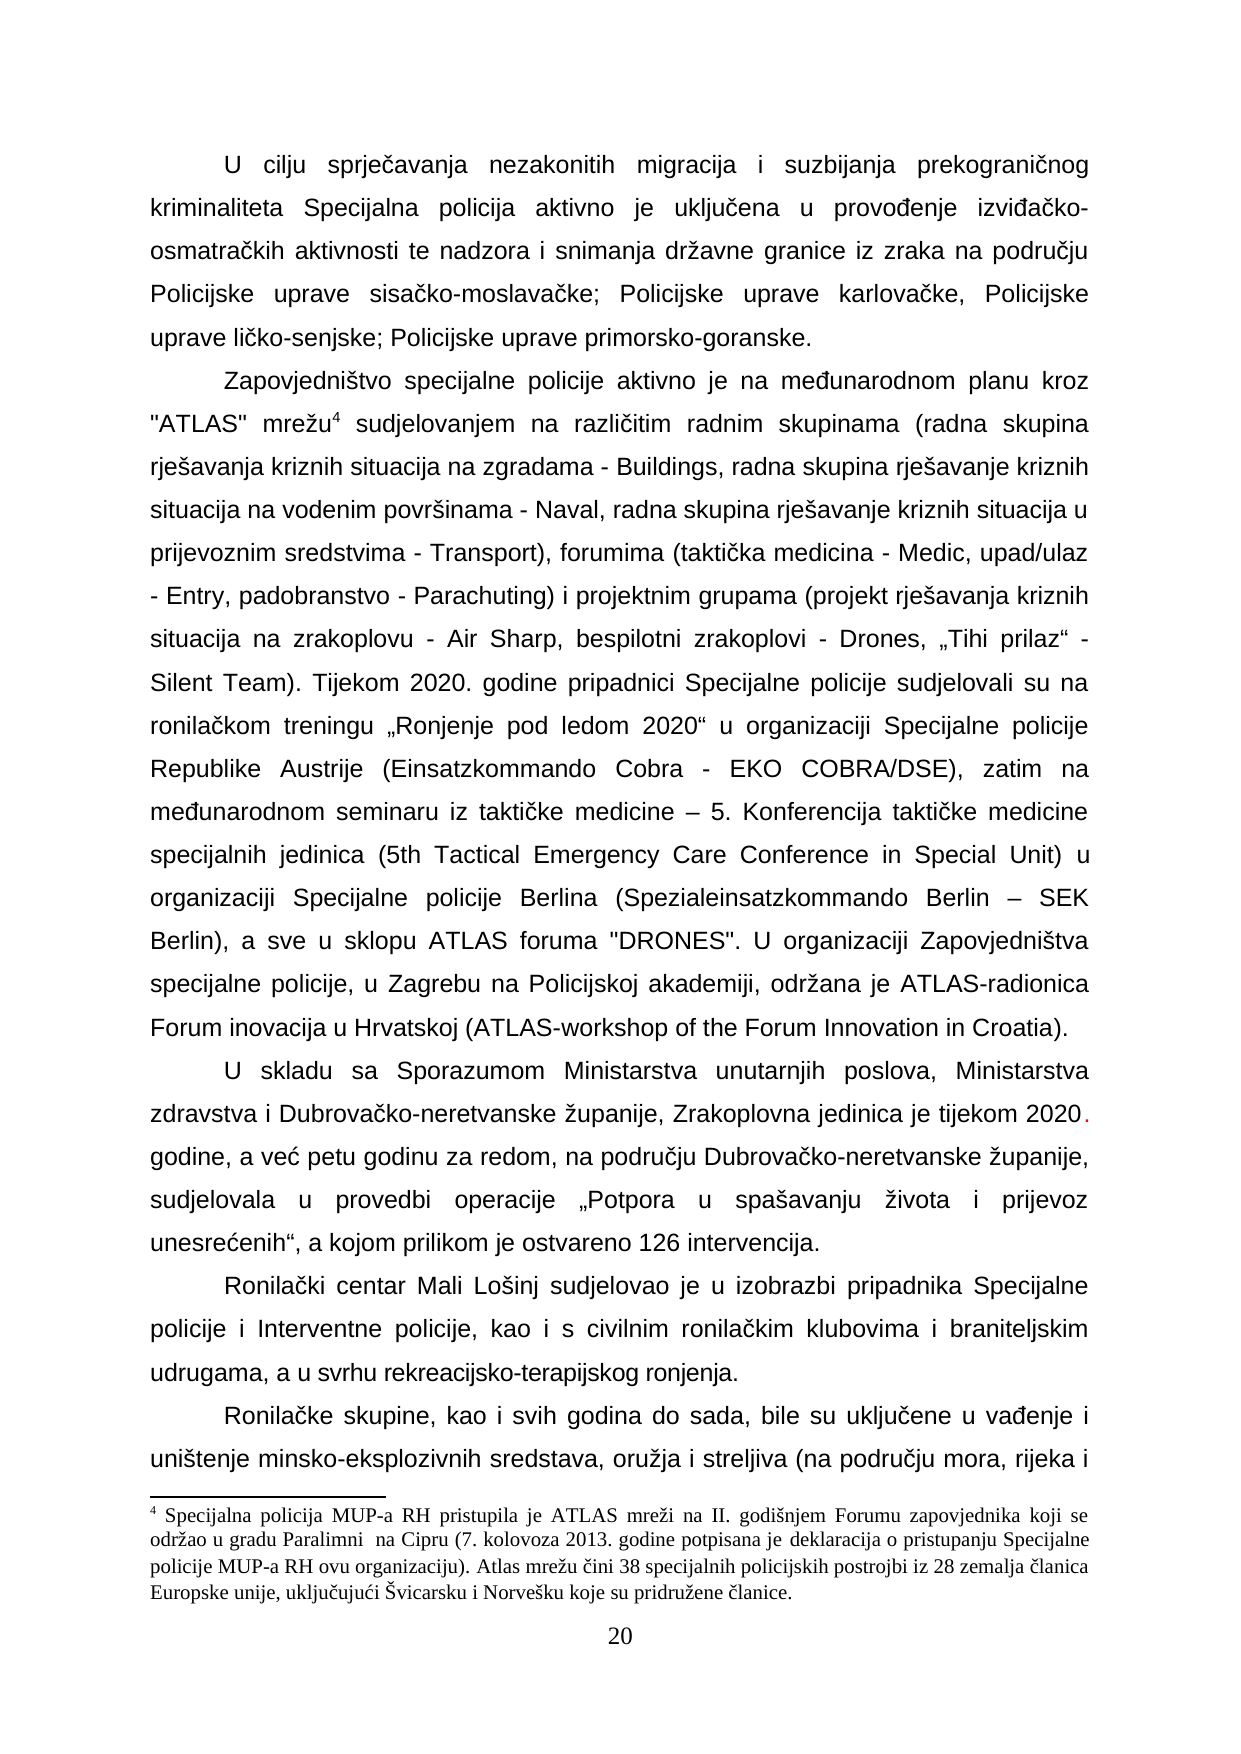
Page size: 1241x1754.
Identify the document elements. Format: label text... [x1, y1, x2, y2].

list Ronilački centar Mali Lošinj sudjelovao je u izobrazbi pripadnika Specijalne policije i Interventne policije, kao i s civilnim ronilačkim klubovima i braniteljskim udrugama, a u svrhu rekreacijsko-terapijskog ronjenja. [150, 1271, 1090, 1386]
list U cilju sprječavanja nezakonitih migracija i suzbijanja prekograničnog kriminaliteta Specijalna policija aktivno je uključena u provođenje izviđačko-osmatračkih aktivnosti te nadzora i snimanja državne granice iz zraka na području Policijske uprave sisačko-moslavačke; Policijske uprave karlovačke, Policijske uprave ličko-senjske; Policijske uprave primorsko-goranske. [150, 150, 1090, 351]
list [150, 1401, 1090, 1472]
list U skladu sa Sporazumom Ministarstva unutarnjih poslova, Ministarstva zdravstva i Dubrovačko-neretvanske županije, Zrakoplovna jedinica je tijekom 2020. godine, a već petu godinu za redom, na području Dubrovačko-neretvanske županije, sudjelovala u provedbi operacije „Potpora u spašavanju života i prijevoz unesrećenih“, a kojom prilikom je ostvareno 126 intervencija. [150, 1056, 1090, 1257]
list Zapovjedništvo specijalne policije aktivno je na međunarodnom planu kroz "ATLAS" mrežu sudjelovanjem na različitim radnim skupinama (radna skupina rješavanja kriznih situacija na zgradama - Buildings, radna skupina rješavanje kriznih situacija na vodenim površinama - Naval, radna skupina rješavanje kriznih situacija u prijevoznim sredstvima - Transport), forumima (taktička medicina - Medic, upad/ulaz - Entry, padobranstvo - Parachuting) i projektnim grupama (projekt rješavanja kriznih situacija na zrakoplovu - Air Sharp, bespilotni zrakoplovi - Drones, „Tihi prilaz“ - Silent Team). Tijekom 2020. godine pripadnici Specijalne policije sudjelovali su na ronilačkom treningu „Ronjenje pod ledom 2020“ u organizaciji Specijalne policije Republike Austrije (Einsatzkommando Cobra - EKO COBRA/DSE), zatim na međunarodnom seminaru iz taktičke medicine – 5. Konferencija taktičke medicine specijalnih jedinica (5th Tactical Emergency Care Conference in Special Unit) u organizaciji Specijalne policije Berlina (Spezialeinsatzkommando Berlin – SEK Berlin), a sve u sklopu ATLAS foruma "DRONES". U organizaciji Zapovjedništva specijalne policije, u Zagrebu na Policijskoj akademiji, održana je ATLAS-radionica Forum inovacija u Hrvatskoj (ATLAS-workshop of the Forum Innovation in Croatia). [150, 366, 1090, 1041]
